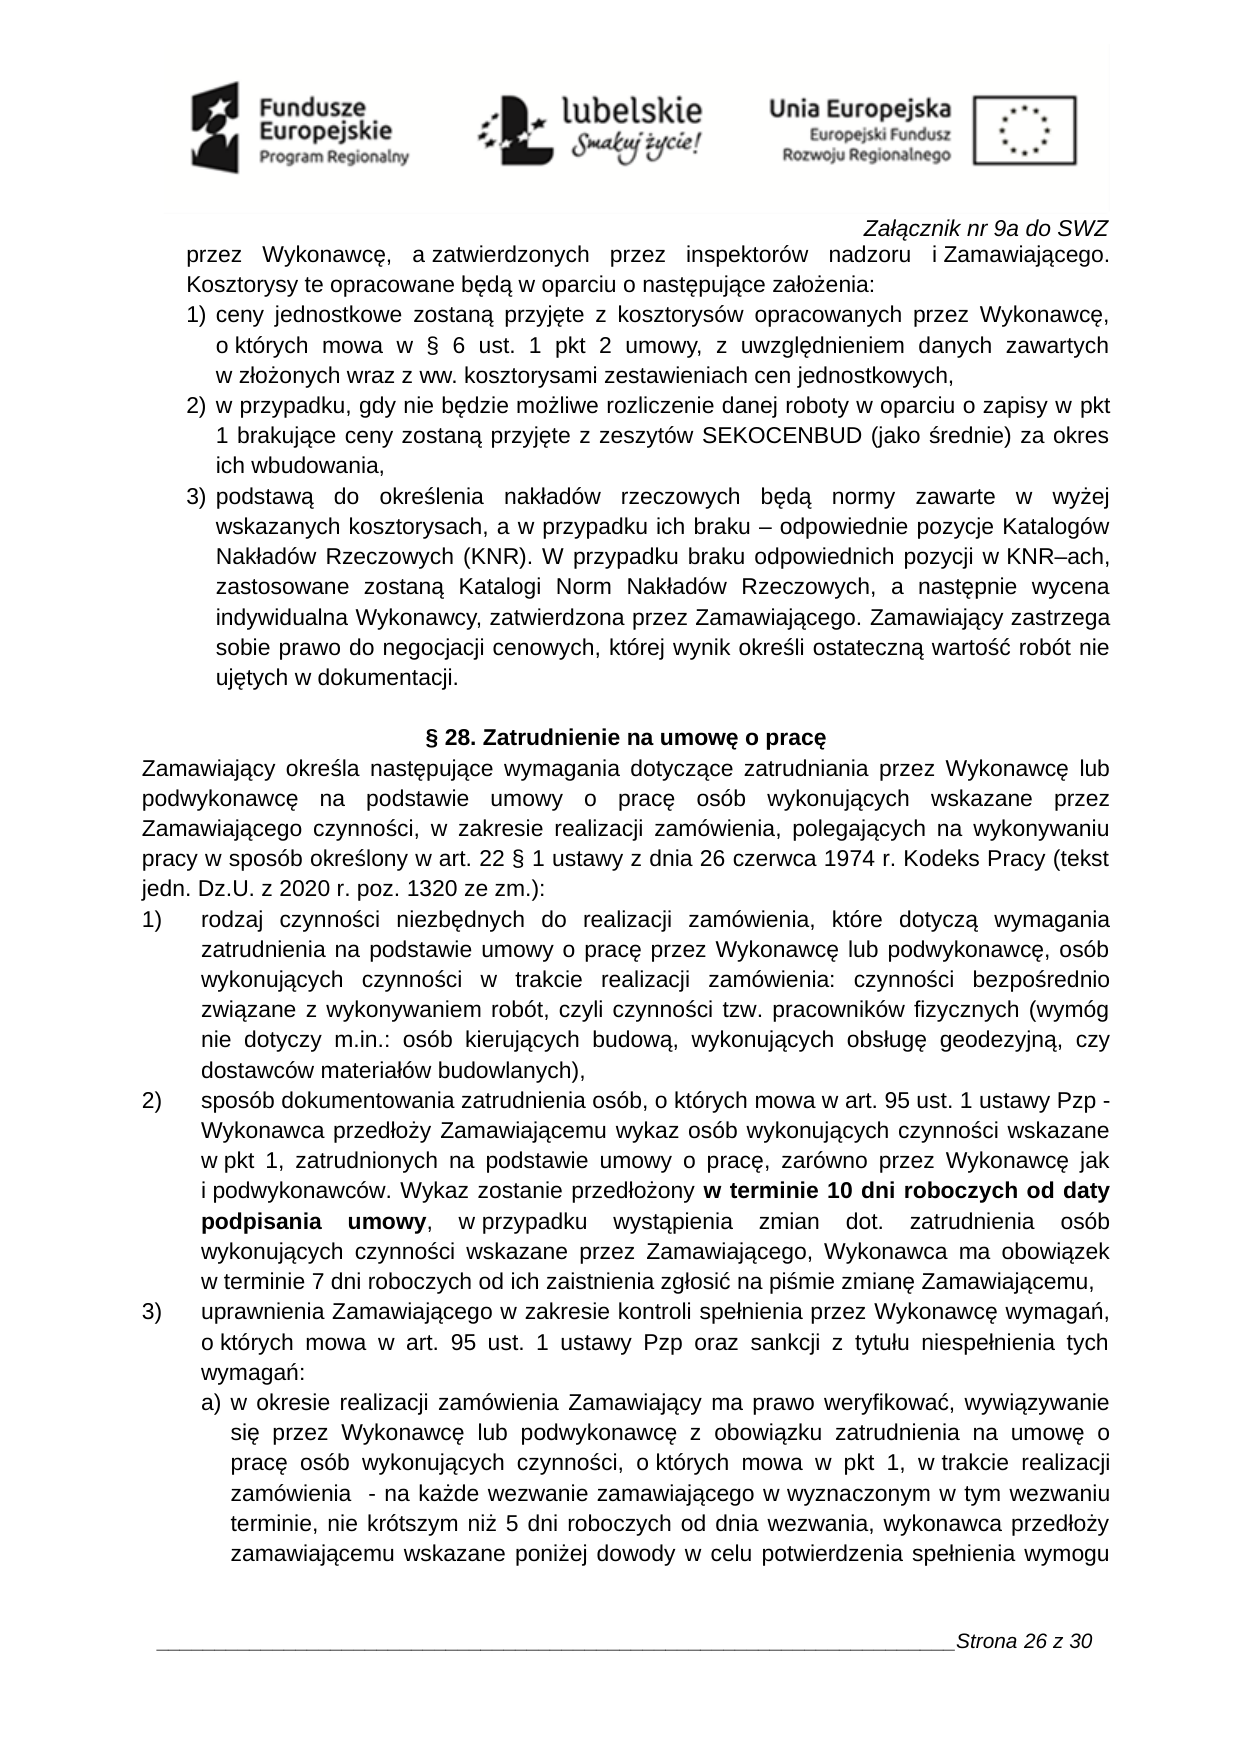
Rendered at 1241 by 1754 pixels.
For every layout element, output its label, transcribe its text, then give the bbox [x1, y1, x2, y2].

list rodzaj czynności niezbędnych do realizacji zamówienia, które dotyczą wymagania zatrudnienia na podstawie umowy o pracę przez Wykonawcę lub podwykonawcę, osób wykonujących czynności w trakcie realizacji zamówienia: czynności bezpośrednio związane z wykonywaniem robót, czyli czynności tzw. pracowników fizycznych (wymóg nie dotyczy m.in.: osób kierujących budową, wykonujących obsługę geodezyjną, czy dostawców materiałów budowlanych), [142, 906, 1110, 1083]
list podstawą do określenia nakładów rzeczowych będą normy zawarte w wyżej wskazanych kosztorysach, a w przypadku ich braku – odpowiednie pozycje Katalogów Nakładów Rzeczowych (KNR). W przypadku braku odpowiednich pozycji w KNR–ach, zastosowane zostaną Katalogi Norm Nakładów Rzeczowych, a następnie wycena indywidualna Wykonawcy, zatwierdzona przez Zamawiającego. Zamawiający zastrzega sobie prawo do negocjacji cenowych, której wynik określi ostateczną wartość robót nie ujętych w dokumentacji. [186, 483, 1110, 690]
text § 28. Zatrudnienie na umowę o pracę [142, 724, 1110, 751]
list ceny jednostkowe zostaną przyjęte z kosztorysów opracowanych przez Wykonawcę, o których mowa w § 6 ust. 1 pkt 2 umowy, z uwzględnieniem danych zawartych w złożonych wraz z ww. kosztorysami zestawieniach cen jednostkowych, [186, 301, 1110, 388]
list sposób dokumentowania zatrudnienia osób, o których mowa w art. 95 ust. 1 ustawy Pzp - Wykonawca przedłoży Zamawiającemu wykaz osób wykonujących czynności wskazane w pkt 1, zatrudnionych na podstawie umowy o pracę, zarówno przez Wykonawcę jak i podwykonawców. Wykaz zostanie przedłożony w terminie 10 dni roboczych od daty podpisania umowy, w przypadku wystąpienia zmian dot. zatrudnienia osób wykonujących czynności wskazane przez Zamawiającego, Wykonawca ma obowiązek w terminie 7 dni roboczych od ich zaistnienia zgłosić na piśmie zmianę Zamawiającemu, [142, 1087, 1110, 1294]
list uprawnienia Zamawiającego w zakresie kontroli spełnienia przez Wykonawcę wymagań, o których mowa w art. 95 ust. 1 ustawy Pzp oraz sankcji z tytułu niespełnienia tych wymagań: [142, 1298, 1110, 1385]
list w przypadku, gdy nie będzie możliwe rozliczenie danej roboty w oparciu o zapisy w pkt 1 brakujące ceny zostaną przyjęte z zeszytów SEKOCENBUD (jako średnie) za okres ich wbudowania, [186, 392, 1110, 479]
picture [163, 44, 1111, 215]
text Zamawiający określa następujące wymagania dotyczące zatrudniania przez Wykonawcę lub podwykonawcę na podstawie umowy o pracę osób wykonujących wskazane przez Zamawiającego czynności, w zakresie realizacji zamówienia, polegających na wykonywaniu pracy w sposób określony w art. 22 § 1 ustawy z dnia 26 czerwca 1974 r. Kodeks Pracy (tekst jedn. Dz.U. z 2020 r. poz. 1320 ze zm.): [142, 754, 1110, 902]
